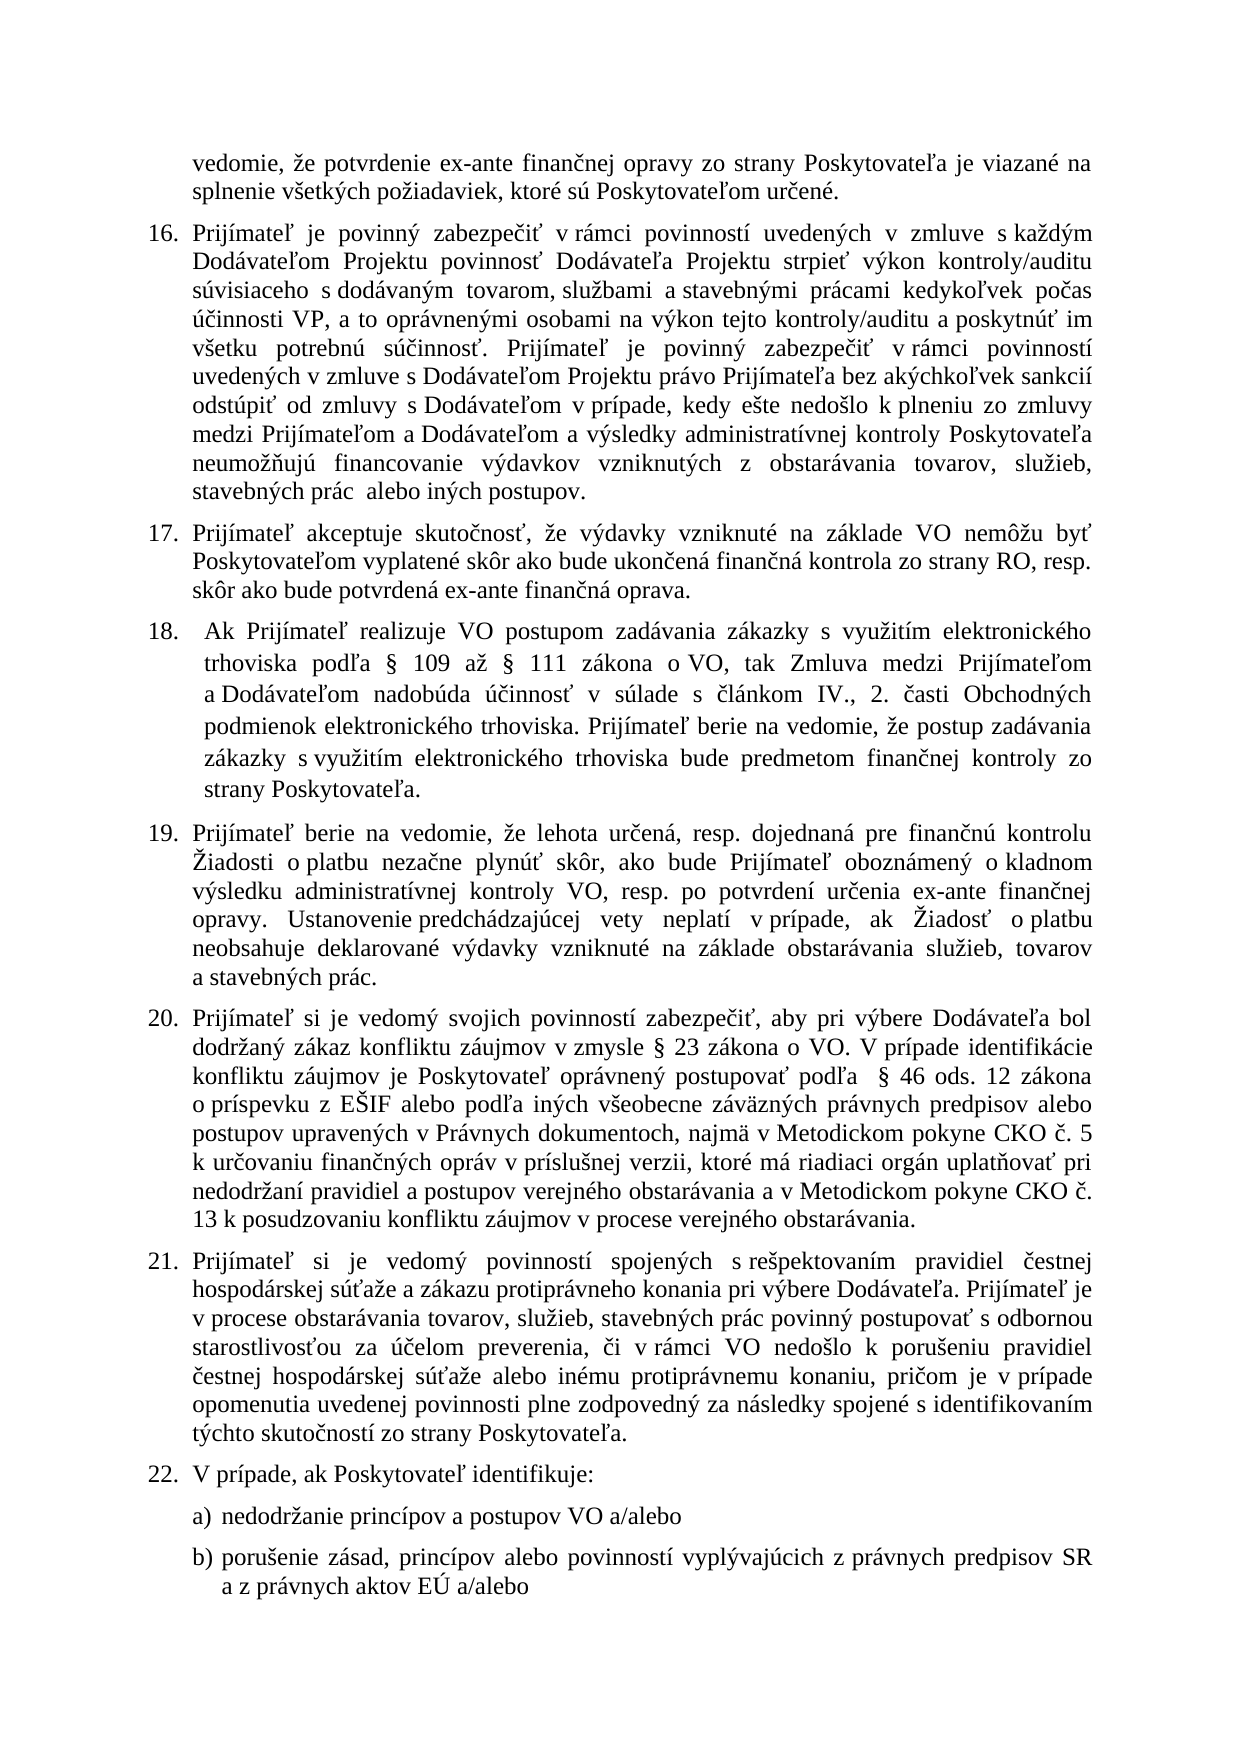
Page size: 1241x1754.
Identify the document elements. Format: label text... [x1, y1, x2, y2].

list Prijímateľ berie na vedomie, že lehota určená, resp. dojednaná pre finančnú kontrolu Žiadosti o platbu nezačne plynúť skôr, ako bude Prijímateľ oboznámený o kladnom výsledku administratívnej kontroly VO, resp. po potvrdení určenia ex-ante finančnej opravy. Ustanovenie predchádzajúcej vety neplatí v prípade, ak Žiadosť o platbu neobsahuje deklarované výdavky vzniknuté na základe obstarávania služieb, tovarov a stavebných prác. [148, 818, 1093, 991]
list V prípade, ak Poskytovateľ identifikuje: [148, 1459, 1093, 1488]
list Prijímateľ akceptuje skutočnosť, že výdavky vzniknuté na základe VO nemôžu byť Poskytovateľom vyplatené skôr ako bude ukončená finančná kontrola zo strany RO, resp. skôr ako bude potvrdená ex-ante finančná oprava. [148, 518, 1093, 604]
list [148, 148, 1093, 205]
list Prijímateľ si je vedomý svojich povinností zabezpečiť, aby pri výbere Dodávateľa bol dodržaný zákaz konfliktu záujmov v zmysle § 23 zákona o VO. V prípade identifikácie konfliktu záujmov je Poskytovateľ oprávnený postupovať podľa § 46 ods. 12 zákona o príspevku z EŠIF alebo podľa iných všeobecne záväzných právnych predpisov alebo postupov upravených v Právnych dokumentoch, najmä v Metodickom pokyne CKO č. 5 k určovaniu finančných opráv v príslušnej verzii, ktoré má riadiaci orgán uplatňovať pri nedodržaní pravidiel a postupov verejného obstarávania a v Metodickom pokyne CKO č. 13 k posudzovaniu konfliktu záujmov v procese verejného obstarávania. [148, 1003, 1093, 1233]
list Prijímateľ je povinný zabezpečiť v rámci povinností uvedených v zmluve s každým Dodávateľom Projektu povinnosť Dodávateľa Projektu strpieť výkon kontroly/auditu súvisiaceho s dodávaným tovarom, službami a stavebnými prácami kedykoľvek počas účinnosti VP, a to oprávnenými osobami na výkon tejto kontroly/auditu a poskytnúť im všetku potrebnú súčinnosť. Prijímateľ je povinný zabezpečiť v rámci povinností uvedených v zmluve s Dodávateľom Projektu právo Prijímateľa bez akýchkoľvek sankcií odstúpiť od zmluvy s Dodávateľom v prípade, kedy ešte nedošlo k plneniu zo zmluvy medzi Prijímateľom a Dodávateľom a výsledky administratívnej kontroly Poskytovateľa neumožňujú financovanie výdavkov vzniknutých z obstarávania tovarov, služieb, stavebných prác alebo iných postupov. [148, 218, 1093, 505]
list Ak Prijímateľ realizuje VO postupom zadávania zákazky s využitím elektronického trhoviska podľa § 109 až § 111 zákona o VO, tak Zmluva medzi Prijímateľom a Dodávateľom nadobúda účinnosť v súlade s článkom IV., 2. časti Obchodných podmienok elektronického trhoviska. Prijímateľ berie na vedomie, že postup zadávania zákazky s využitím elektronického trhoviska bude predmetom finančnej kontroly zo strany Poskytovateľa. [148, 616, 1093, 803]
list nedodržanie princípov a postupov VO a/alebo [192, 1501, 1093, 1529]
list porušenie zásad, princípov alebo povinností vyplývajúcich z právnych predpisov SR a z právnych aktov EÚ a/alebo [192, 1542, 1093, 1599]
list Prijímateľ si je vedomý povinností spojených s rešpektovaním pravidiel čestnej hospodárskej súťaže a zákazu protiprávneho konania pri výbere Dodávateľa. Prijímateľ je v procese obstarávania tovarov, služieb, stavebných prác povinný postupovať s odbornou starostlivosťou za účelom preverenia, či v rámci VO nedošlo k porušeniu pravidiel čestnej hospodárskej súťaže alebo inému protiprávnemu konaniu, pričom je v prípade opomenutia uvedenej povinnosti plne zodpovedný za následky spojené s identifikovaním týchto skutočností zo strany Poskytovateľa. [148, 1246, 1093, 1447]
